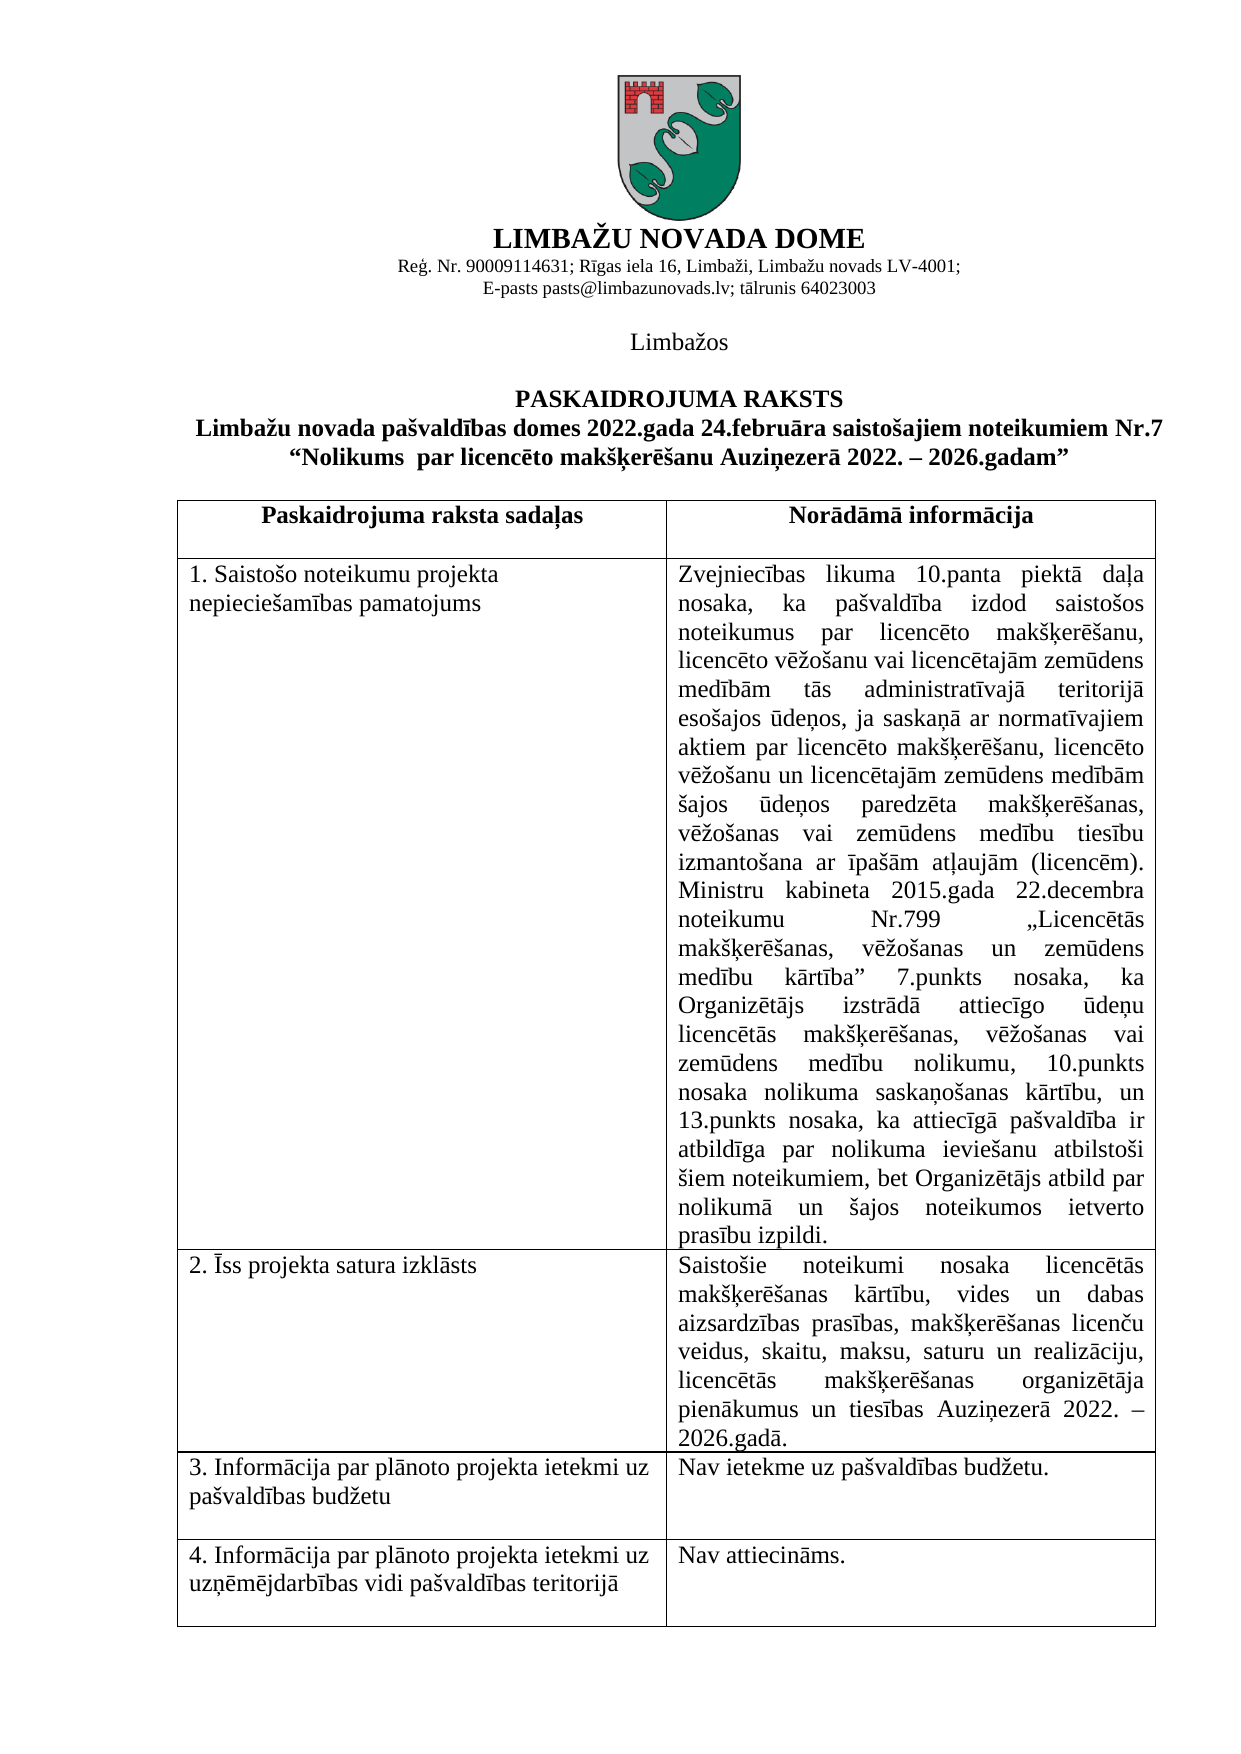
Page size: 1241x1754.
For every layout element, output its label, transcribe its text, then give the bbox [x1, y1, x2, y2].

table_cell Zvejniecības likuma 10.panta piektā daļa nosaka, ka pašvaldība izdod saistošos noteikumus par licencēto makšķerēšanu, licencēto vēžošanu vai licencētajām zemūdens medībām tās administratīvajā teritorijā esošajos ūdeņos, ja saskaņā ar normatīvajiem aktiem par licencēto makšķerēšanu, licencēto vēžošanu un licencētajām zemūdens medībām šajos ūdeņos paredzēta makšķerēšanas, vēžošanas vai zemūdens medību tiesību izmantošana ar īpašām atļaujām (licencēm). Ministru kabineta 2015.gada 22.decembra noteikumu Nr.799 „Licencētās makšķerēšanas, vēžošanas un zemūdens medību kārtība” 7.punkts nosaka, ka Organizētājs izstrādā attiecīgo ūdeņu licencētās makšķerēšanas, vēžošanas vai zemūdens medību nolikumu, 10.punkts nosaka nolikuma saskaņošanas kārtību, un 13.punkts nosaka, ka attiecīgā pašvaldība ir atbildīga par nolikuma ieviešanu atbilstoši šiem noteikumiem, bet Organizētājs atbild par nolikumā un šajos noteikumos ietverto prasību izpildi. [667, 559, 1155, 1249]
text Limbažu novada pašvaldības domes 2022.gada 24.februāra saistošajiem noteikumiem Nr.7 “Nolikums par licencēto makšķerēšanu Auziņezerā 2022. – 2026.gadam” [177, 413, 1181, 471]
table_cell Nav ietekme uz pašvaldības budžetu. [667, 1453, 1155, 1539]
table_cell 4. Informācija par plānoto projekta ietekmi uz uzņēmējdarbības vidi pašvaldības teritorijā [178, 1540, 666, 1626]
table_cell 3. Informācija par plānoto projekta ietekmi uz pašvaldības budžetu [178, 1453, 666, 1539]
picture [616, 73, 743, 222]
table_cell Saistošie noteikumi nosaka licencētās makšķerēšanas kārtību, vides un dabas aizsardzības prasības, makšķerēšanas licenču veidus, skaitu, maksu, saturu un realizāciju, licencētās makšķerēšanas organizētāja pienākumus un tiesības Auziņezerā 2022. – 2026.gadā. [667, 1250, 1155, 1451]
table_header Norādāmā informācija [667, 501, 1155, 558]
table_cell Nav attiecināms. [667, 1540, 1155, 1626]
text Limbažos [177, 327, 1181, 356]
table_header Paskaidrojuma raksta sadaļas [178, 501, 666, 558]
text PASKAIDROJUMA RAKSTS [177, 384, 1181, 413]
table_cell 1. Saistošo noteikumu projekta nepieciešamības pamatojums [178, 559, 666, 1249]
table_cell 2. Īss projekta satura izklāsts [178, 1250, 666, 1451]
